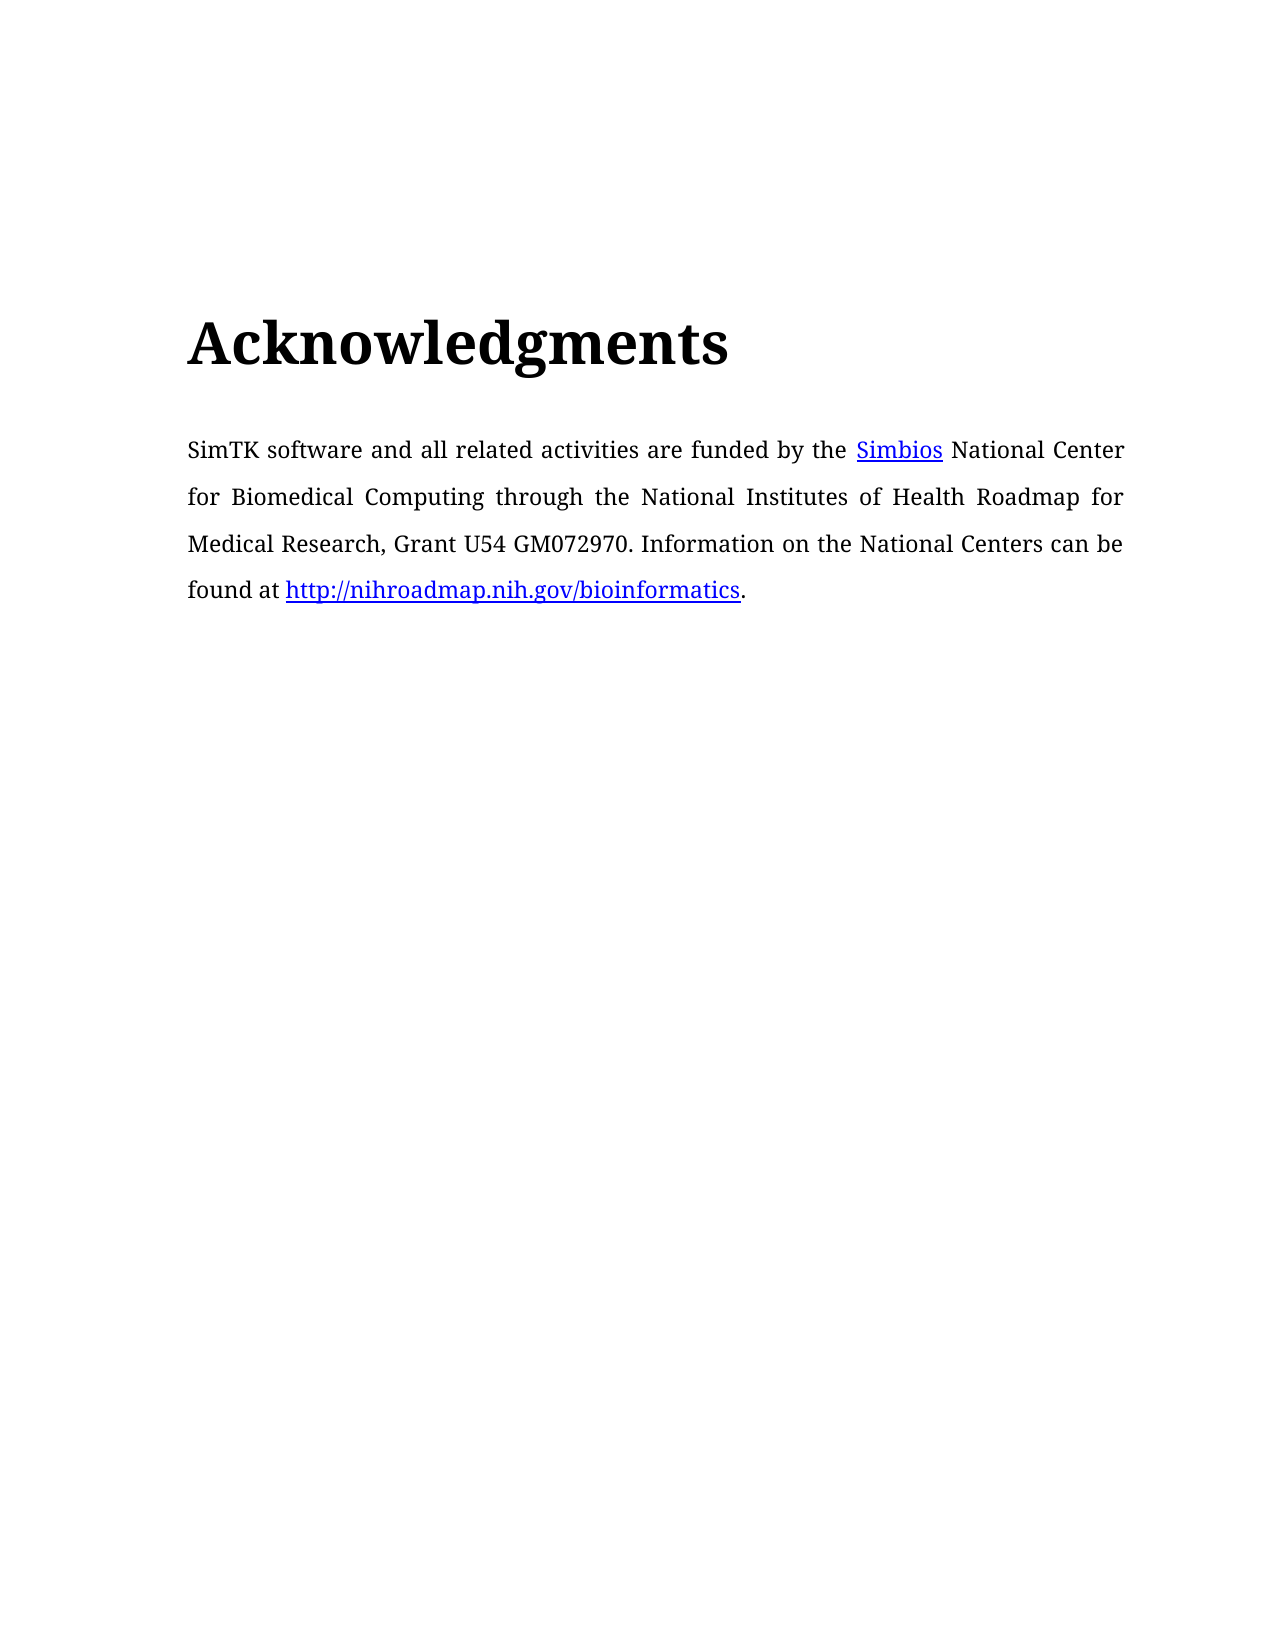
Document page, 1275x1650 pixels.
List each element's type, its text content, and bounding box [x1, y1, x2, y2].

text Acknowledgments [187, 302, 1125, 382]
text SimTK software and all related activities are funded by the Simbios National Center for Biomedical Computing through the National Institutes of Health Roadmap for Medical Research, Grant U54 GM072970. Information on the National Centers can be found at http://nihroadmap.nih.gov/bioinformatics. [187, 434, 1125, 606]
